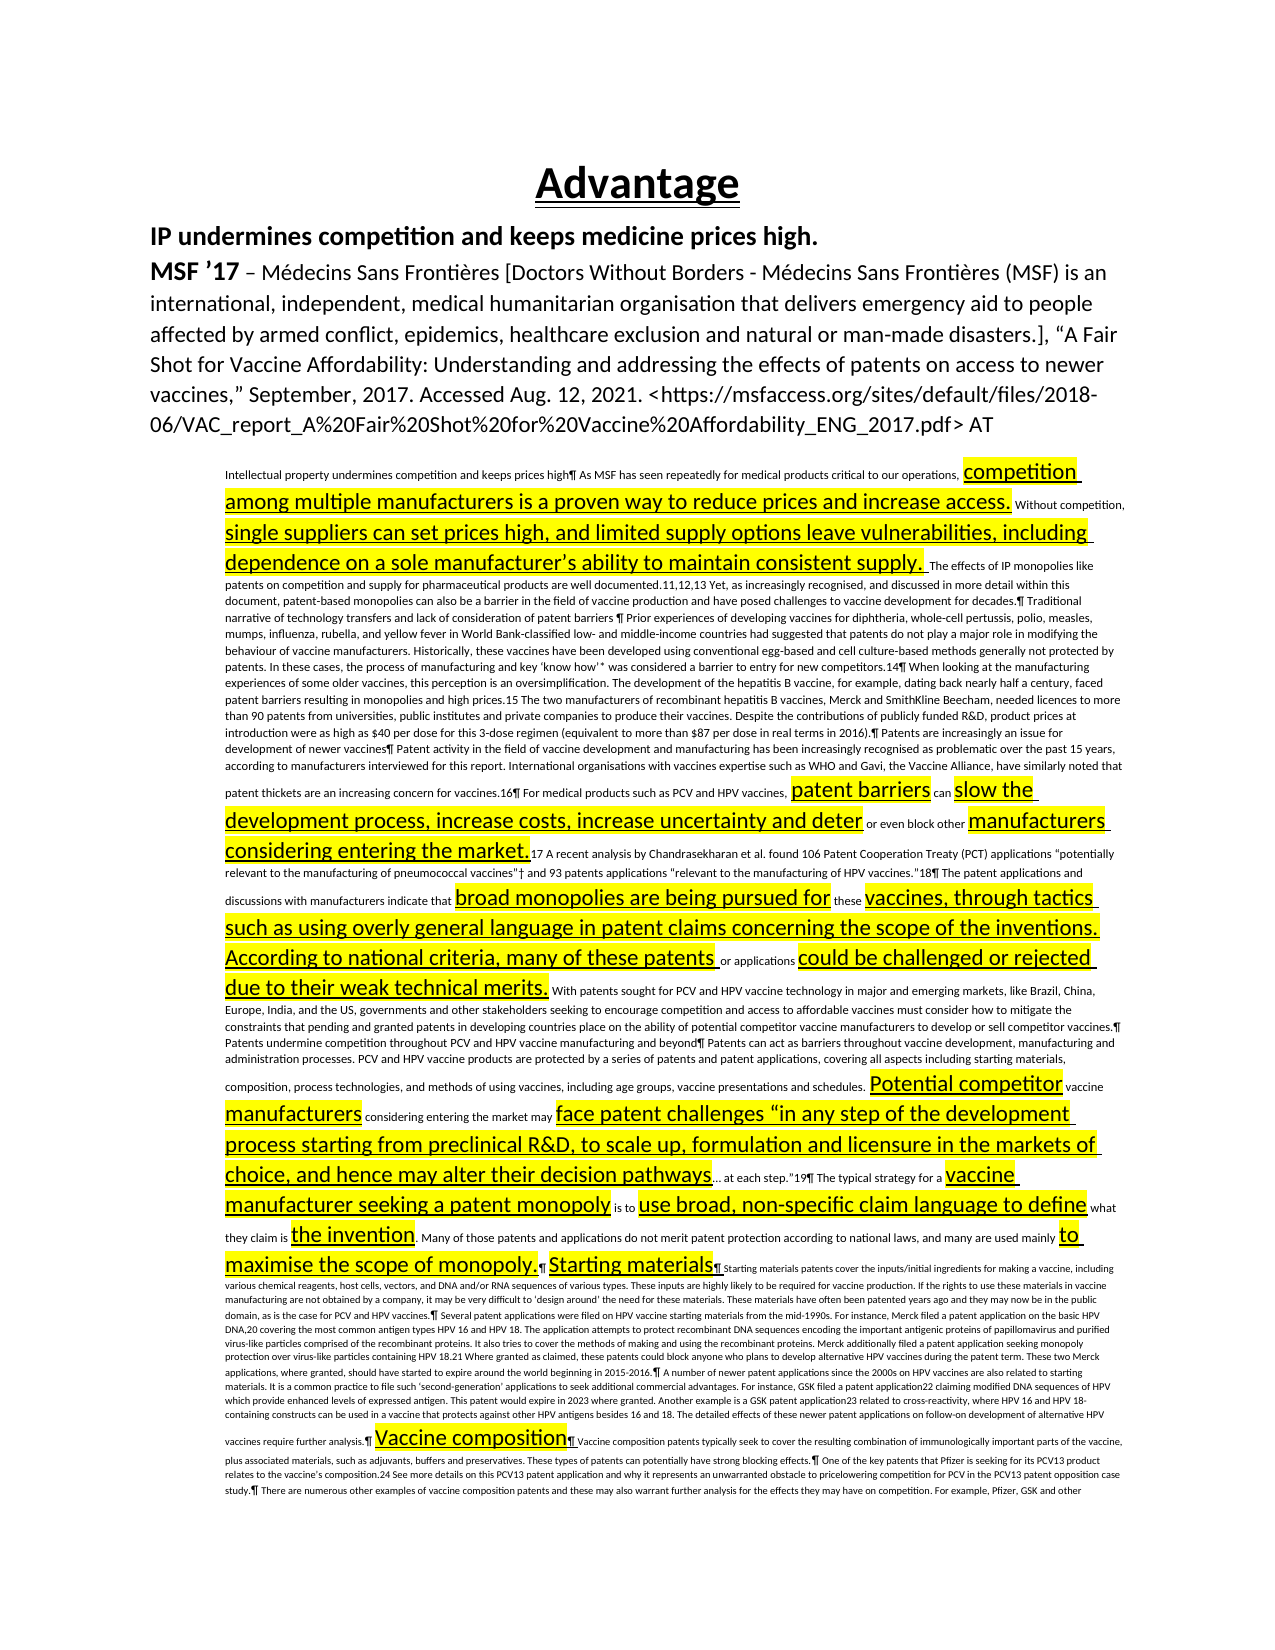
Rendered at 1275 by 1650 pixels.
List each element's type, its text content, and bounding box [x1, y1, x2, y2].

subtitle Advantage [150, 154, 1125, 210]
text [225, 457, 1125, 1497]
subtitle IP undermines competition and keeps medicine prices high. [150, 219, 1125, 252]
text MSF ’17 – Médecins Sans Frontières [Doctors Without Borders - Médecins Sans Frontières (MSF) is an international, independent, medical humanitarian organisation that delivers emergency aid to people affected by armed conflict, epidemics, healthcare exclusion and natural or man-made disasters.], “A Fair Shot for Vaccine Affordability: Understanding and addressing the effects of patents on access to newer vaccines,” September, 2017. Accessed Aug. 12, 2021. <https://msfaccess.org/sites/default/files/2018-06/VAC_report_A%20Fair%20Shot%20for%20Vaccine%20Affordability_ENG_2017.pdf> AT [150, 254, 1125, 438]
